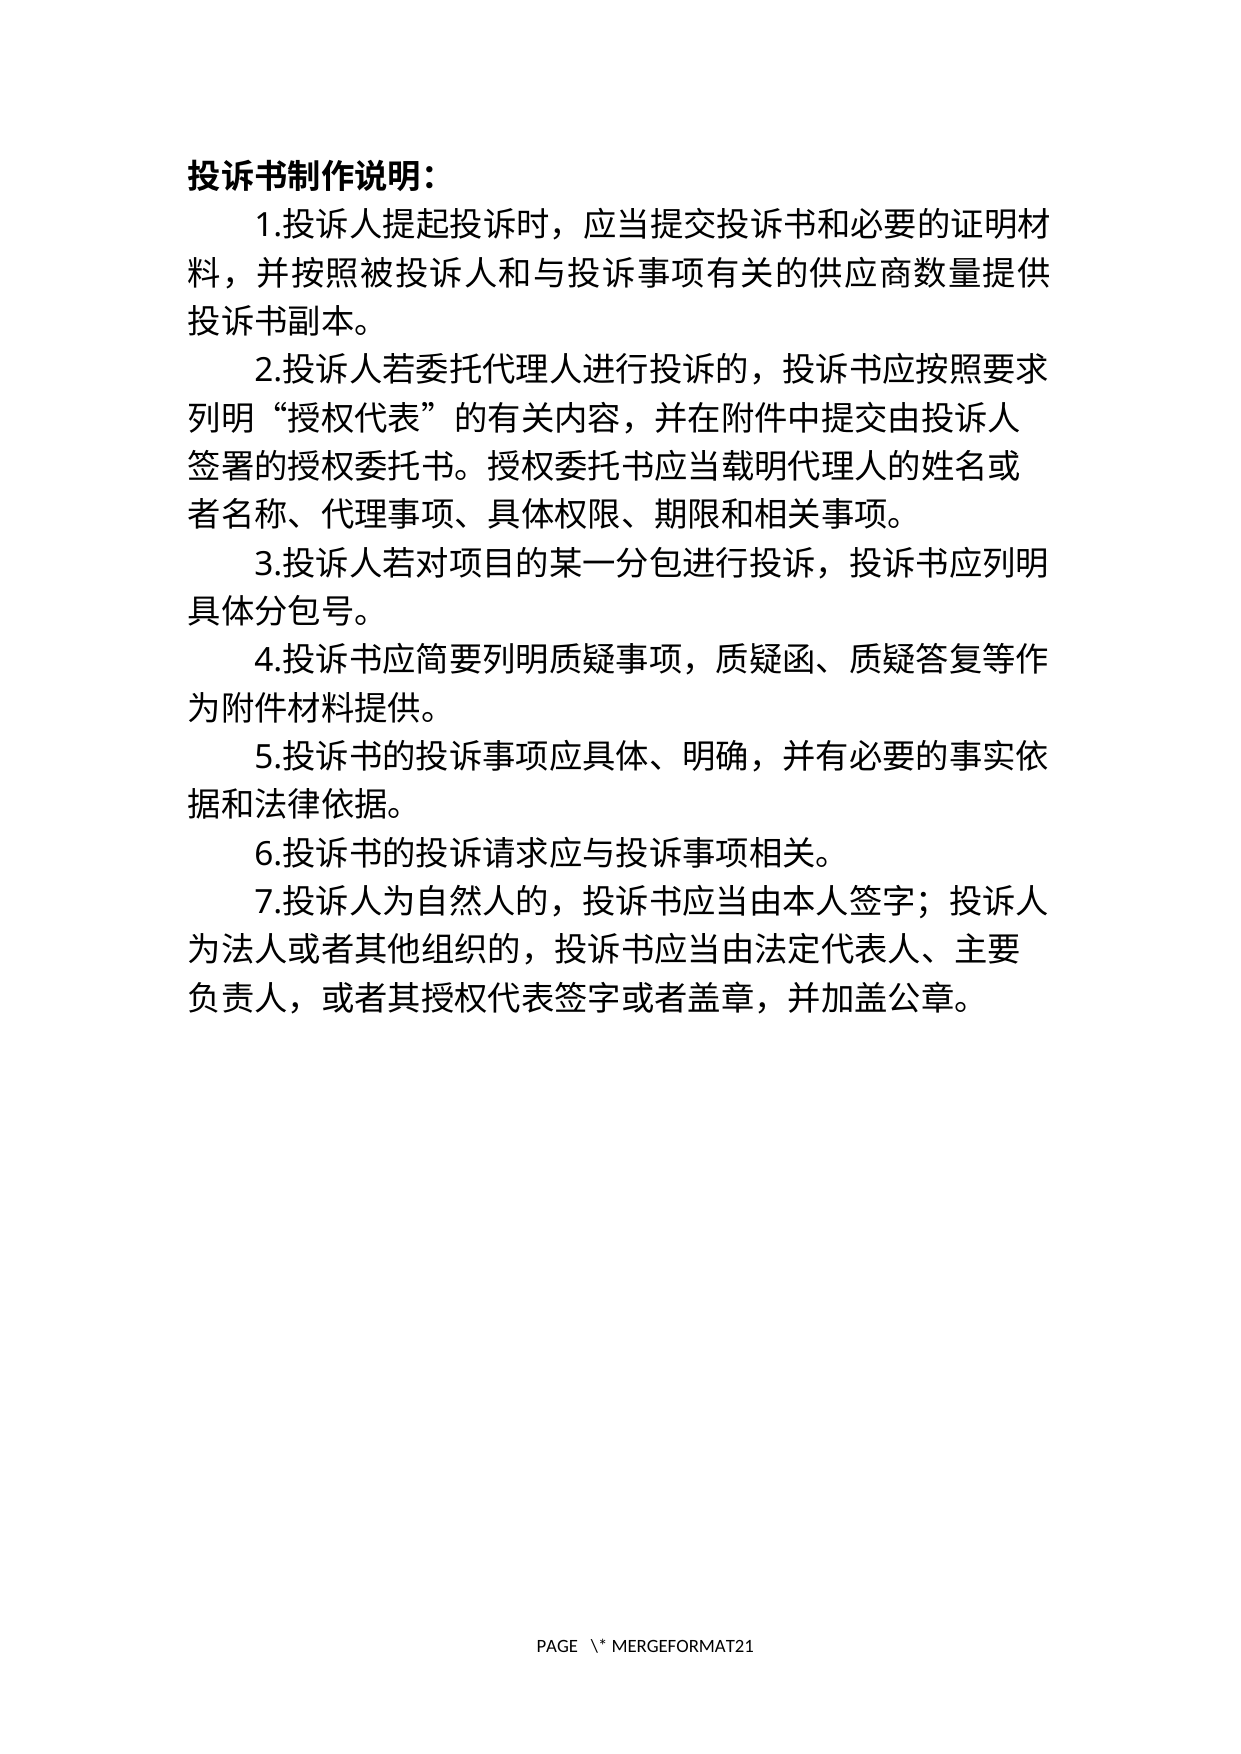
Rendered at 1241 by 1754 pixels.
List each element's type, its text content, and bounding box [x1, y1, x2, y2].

text 投诉书制作说明： [187, 150, 1053, 198]
text 2.投诉人若委托代理人进行投诉的，投诉书应按照要求列明“授权代表”的有关内容，并在附件中提交由投诉人签署的授权委托书。授权委托书应当载明代理人的姓名或者名称、代理事项、具体权限、期限和相关事项。 [187, 343, 1053, 536]
text 4.投诉书应简要列明质疑事项，质疑函、质疑答复等作为附件材料提供。 [187, 633, 1053, 729]
text 7.投诉人为自然人的，投诉书应当由本人签字；投诉人为法人或者其他组织的，投诉书应当由法定代表人、主要负责人，或者其授权代表签字或者盖章，并加盖公章。 [187, 875, 1053, 1019]
text 3.投诉人若对项目的某一分包进行投诉，投诉书应列明具体分包号。 [187, 536, 1053, 633]
text 5.投诉书的投诉事项应具体、明确，并有必要的事实依据和法律依据。 [187, 729, 1053, 826]
text 1.投诉人提起投诉时，应当提交投诉书和必要的证明材料，并按照被投诉人和与投诉事项有关的供应商数量提供投诉书副本。 [187, 198, 1053, 343]
text 6.投诉书的投诉请求应与投诉事项相关。 [187, 826, 1053, 875]
